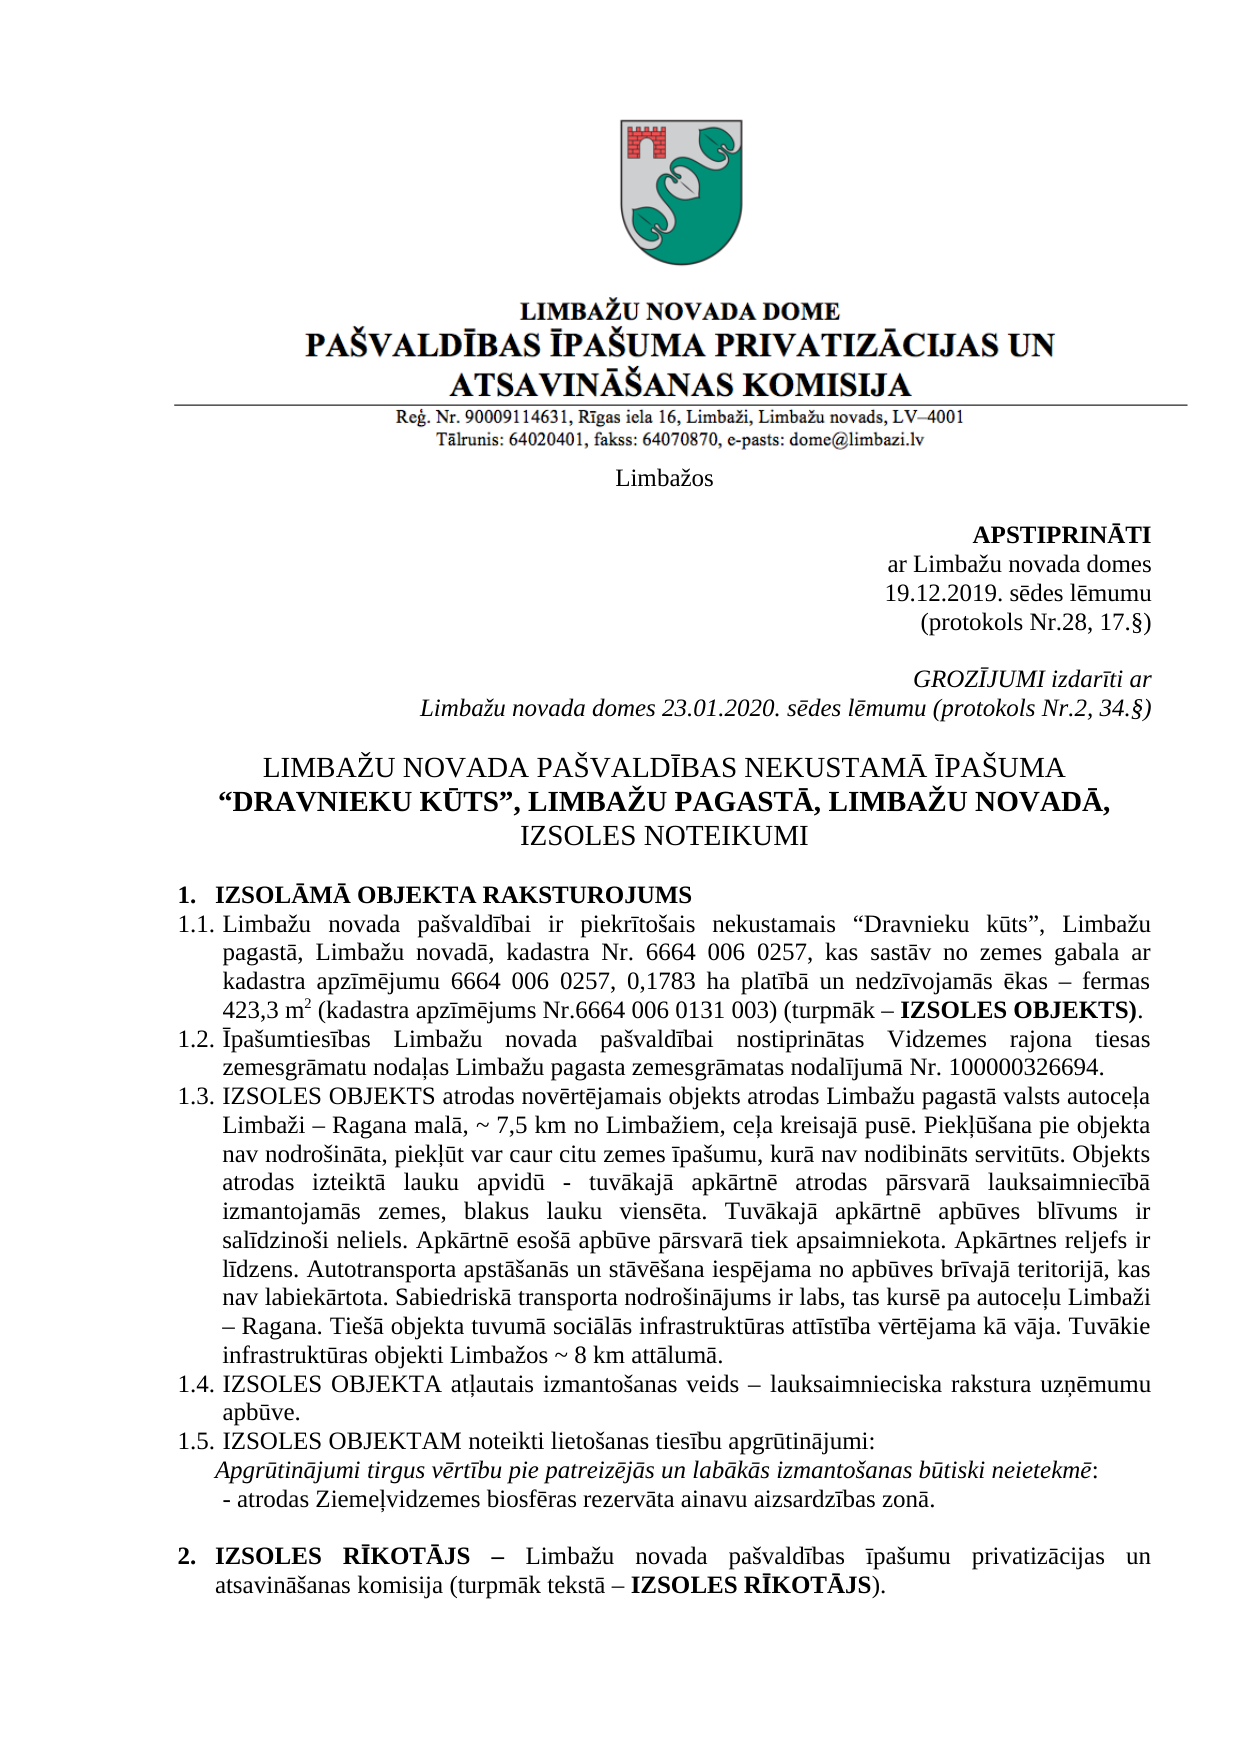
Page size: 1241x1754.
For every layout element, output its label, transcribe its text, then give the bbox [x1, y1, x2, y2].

picture [0, 0, 1236, 451]
list IZSOLES OBJEKTA atļautais izmantošanas veids – lauksaimnieciska rakstura uzņēmumu apbūve. [177, 1369, 1152, 1426]
text 19.12.2019. sēdes lēmumu [177, 578, 1152, 607]
list Limbažu novada pašvaldībai ir piekrītošais nekustamais “Dravnieku kūts”, Limbažu pagastā, Limbažu novadā, kadastra Nr. 6664 006 0257, kas sastāv no zemes gabala ar kadastra apzīmējumu 6664 006 0257, 0,1783 ha platībā un nedzīvojamās ēkas – fermas 423,3 m2 (kadastra apzīmējums Nr.6664 006 0131 003) (turpmāk – IZSOLES OBJEKTS). [177, 909, 1152, 1024]
list IZSOLES OBJEKTAM noteikti lietošanas tiesību apgrūtinājumi: [177, 1426, 1152, 1455]
text Limbažu novada domes 23.01.2020. sēdes lēmumu (protokols Nr.2, 34.§) [177, 693, 1152, 722]
list IZSOLES RĪKOTĀJS – Limbažu novada pašvaldības īpašumu privatizācijas un atsavināšanas komisija (turpmāk tekstā – IZSOLES RĪKOTĀJS). [177, 1541, 1152, 1599]
text IZSOLES NOTEIKUMI [177, 818, 1152, 851]
list Īpašumtiesības Limbažu novada pašvaldībai nostiprinātas Vidzemes rajona tiesas zemesgrāmatu nodaļas Limbažu pagasta zemesgrāmatas nodalījumā Nr. 100000326694. [177, 1024, 1152, 1081]
list IZSOLES OBJEKTS atrodas novērtējamais objekts atrodas Limbažu pagastā valsts autoceļa Limbaži – Ragana malā, ~ 7,5 km no Limbažiem, ceļa kreisajā pusē. Piekļūšana pie objekta nav nodrošināta, piekļūt var caur citu zemes īpašumu, kurā nav nodibināts servitūts. Objekts atrodas izteiktā lauku apvidū - tuvākajā apkārtnē atrodas pārsvarā lauksaimniecībā izmantojamās zemes, blakus lauku viensēta. Tuvākajā apkārtnē apbūves blīvums ir salīdzinoši neliels. Apkārtnē esošā apbūve pārsvarā tiek apsaimniekota. Apkārtnes reljefs ir līdzens. Autotransporta apstāšanās un stāvēšana iespējama no apbūves brīvajā teritorijā, kas nav labiekārtota. Sabiedriskā transporta nodrošinājums ir labs, tas kursē pa autoceļu Limbaži – Ragana. Tiešā objekta tuvumā sociālās infrastruktūras attīstība vērtējama kā vāja. Tuvākie infrastruktūras objekti Limbažos ~ 8 km attālumā. [177, 1081, 1152, 1369]
text ar Limbažu novada domes [477, 549, 1152, 578]
text APSTIPRINĀTI [852, 521, 1152, 549]
list IZSOLĀMĀ OBJEKTA RAKSTUROJUMS [177, 880, 1152, 909]
text limbažu NOVADA pašvaldības NEKUSTAMĀ ĪPAŠUMA [177, 751, 1152, 784]
text (protokols Nr.28, 17.§) [177, 607, 1152, 636]
text Limbažos [177, 451, 1152, 492]
text GROZĪJUMI izdarīti ar [177, 664, 1152, 693]
list Apgrūtinājumi tirgus vērtību pie patreizējās un labākās izmantošanas būtiski neietekmē: [215, 1455, 1152, 1484]
text - atrodas Ziemeļvidzemes biosfēras rezervāta ainavu aizsardzības zonā. [222, 1484, 1152, 1512]
text “Dravnieku kūts”, Limbažu pagastā, Limbažu novadā, [177, 784, 1152, 818]
